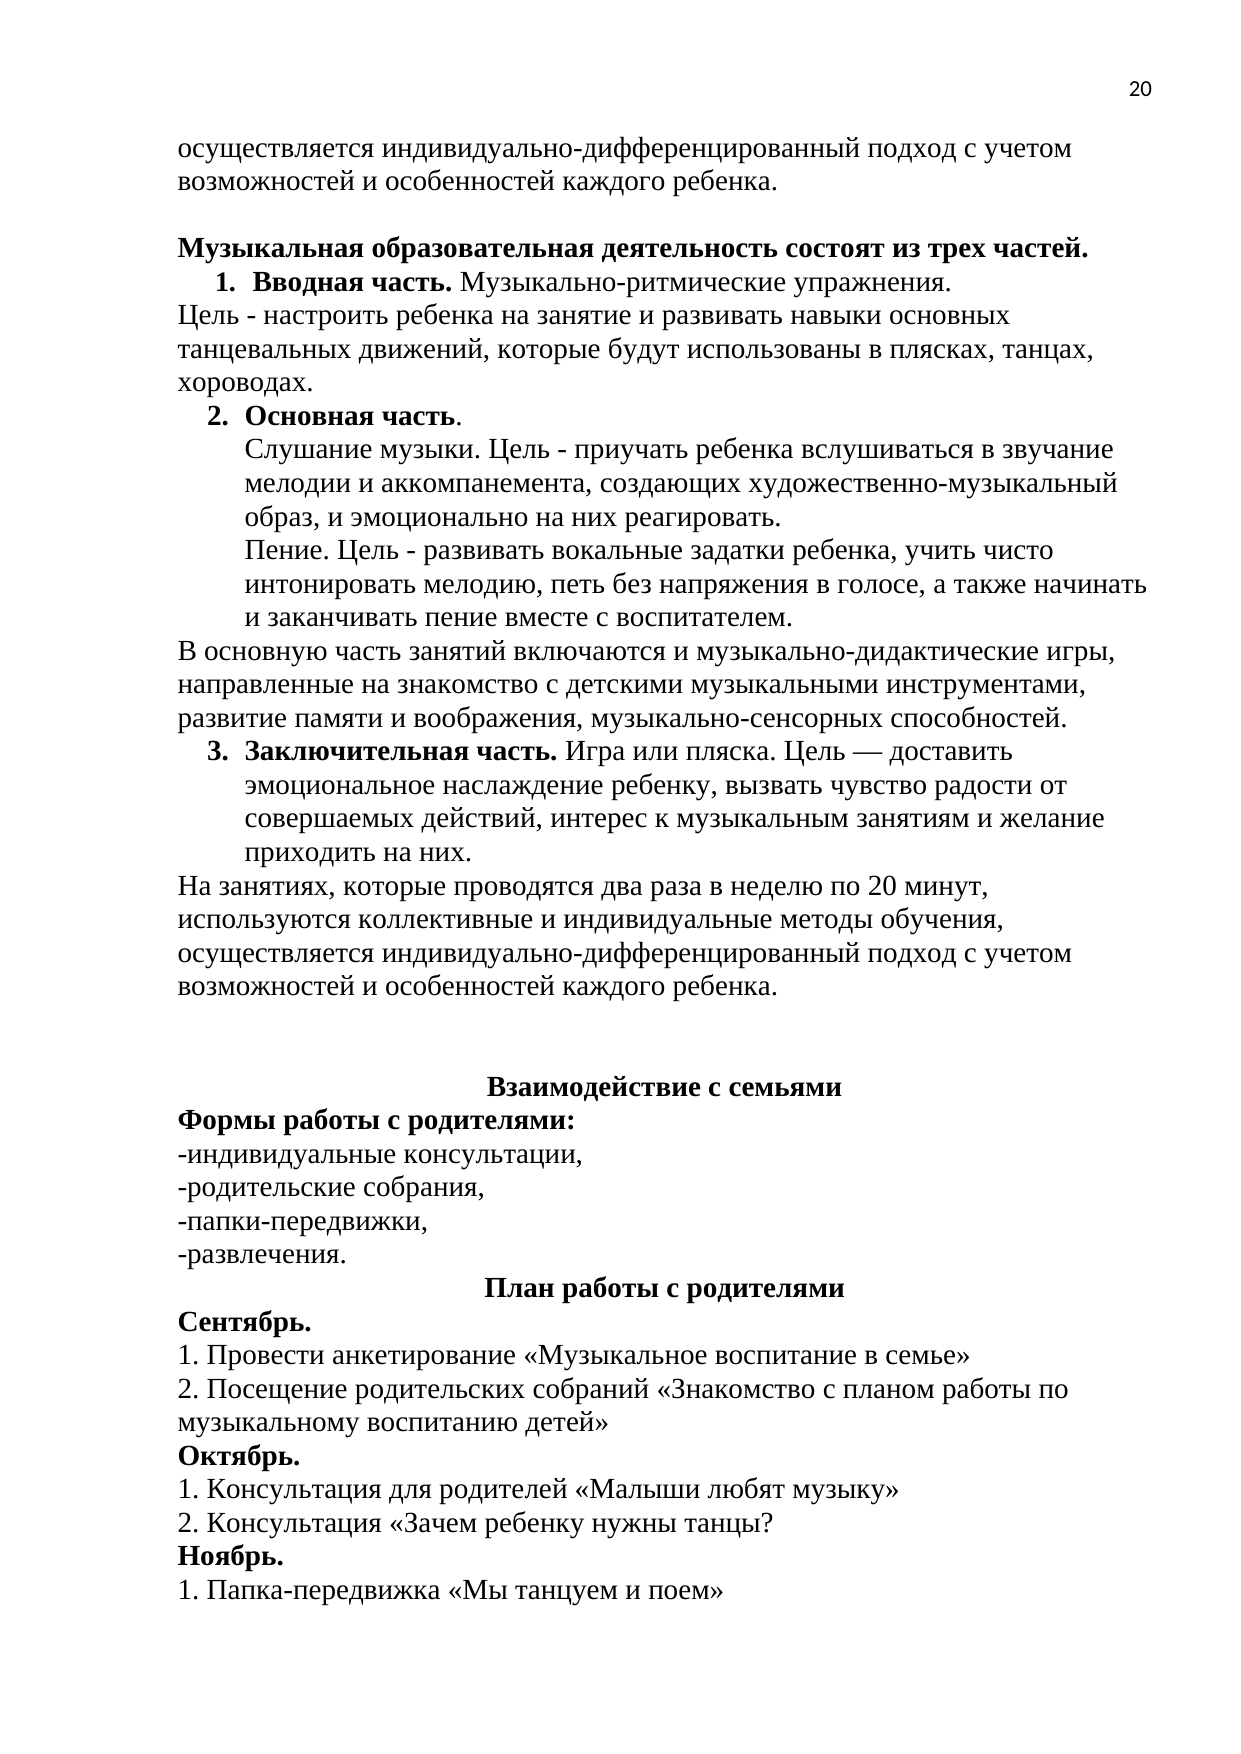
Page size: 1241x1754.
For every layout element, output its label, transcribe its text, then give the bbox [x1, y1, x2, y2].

text 2. Посещение родительских собраний «Знакомство с планом работы по музыкальному воспитанию детей» [177, 1371, 1152, 1438]
text Октябрь. [177, 1438, 1152, 1471]
text План работы с родителями [177, 1270, 1152, 1304]
text -развлечения. [177, 1237, 1152, 1270]
text Цель - настроить ребенка на занятие и развивать навыки основных танцевальных движений, которые будут использованы в плясках, танцах, хороводах. [177, 297, 1152, 398]
text Ноябрь. [177, 1538, 1152, 1572]
text В основную часть занятий включаются и музыкально-дидактические игры, направленные на знакомство с детскими музыкальными инструментами, развитие памяти и воображения, музыкально-сенсорных способностей. [177, 633, 1152, 733]
text На занятиях, которые проводятся два раза в неделю по 20 минут, используются коллективные и индивидуальные методы обучения, осуществляется индивидуально-дифференцированный подход с учетом возможностей и особенностей каждого ребенка. [177, 868, 1152, 1002]
list Заключительная часть. Игра или пляска. Цель — доставить эмоциональное наслаждение ребенку, вызвать чувство радости от совершаемых действий, интерес к музыкальным занятиям и желание приходить на них. [207, 733, 1152, 868]
text -родительские собрания, [177, 1169, 1152, 1203]
list Вводная часть. Музыкально-ритмические упражнения. [215, 264, 1152, 297]
text 2. Консультация «Зачем ребенку нужны танцы? [177, 1505, 1152, 1538]
text Пение. Цель - развивать вокальные задатки ребенка, учить чисто интонировать мелодию, петь без напряжения в голосе, а также начинать и заканчивать пение вместе с воспитателем. [244, 532, 1152, 633]
text -индивидуальные консультации, [177, 1136, 1152, 1169]
text -папки-передвижки, [177, 1203, 1152, 1237]
text Музыкальная образовательная деятельность состоят из трех частей. [177, 230, 1152, 264]
text Слушание музыки. Цель - приучать ребенка вслушиваться в звучание мелодии и аккомпанемента, создающих художественно-музыкальный образ, и эмоционально на них реагировать. [244, 432, 1152, 532]
list Основная часть. [207, 398, 1152, 432]
text 1. Папка-передвижка «Мы танцуем и поем» [177, 1572, 1152, 1606]
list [177, 130, 1152, 197]
text Формы работы с родителями: [177, 1102, 1152, 1136]
text 1. Консультация для родителей «Малыши любят музыку» [177, 1471, 1152, 1505]
text Взаимодействие с семьями [177, 1069, 1152, 1102]
text Сентябрь. [177, 1304, 1152, 1337]
text 1. Провести анкетирование «Музыкальное воспитание в семье» [177, 1337, 1152, 1371]
